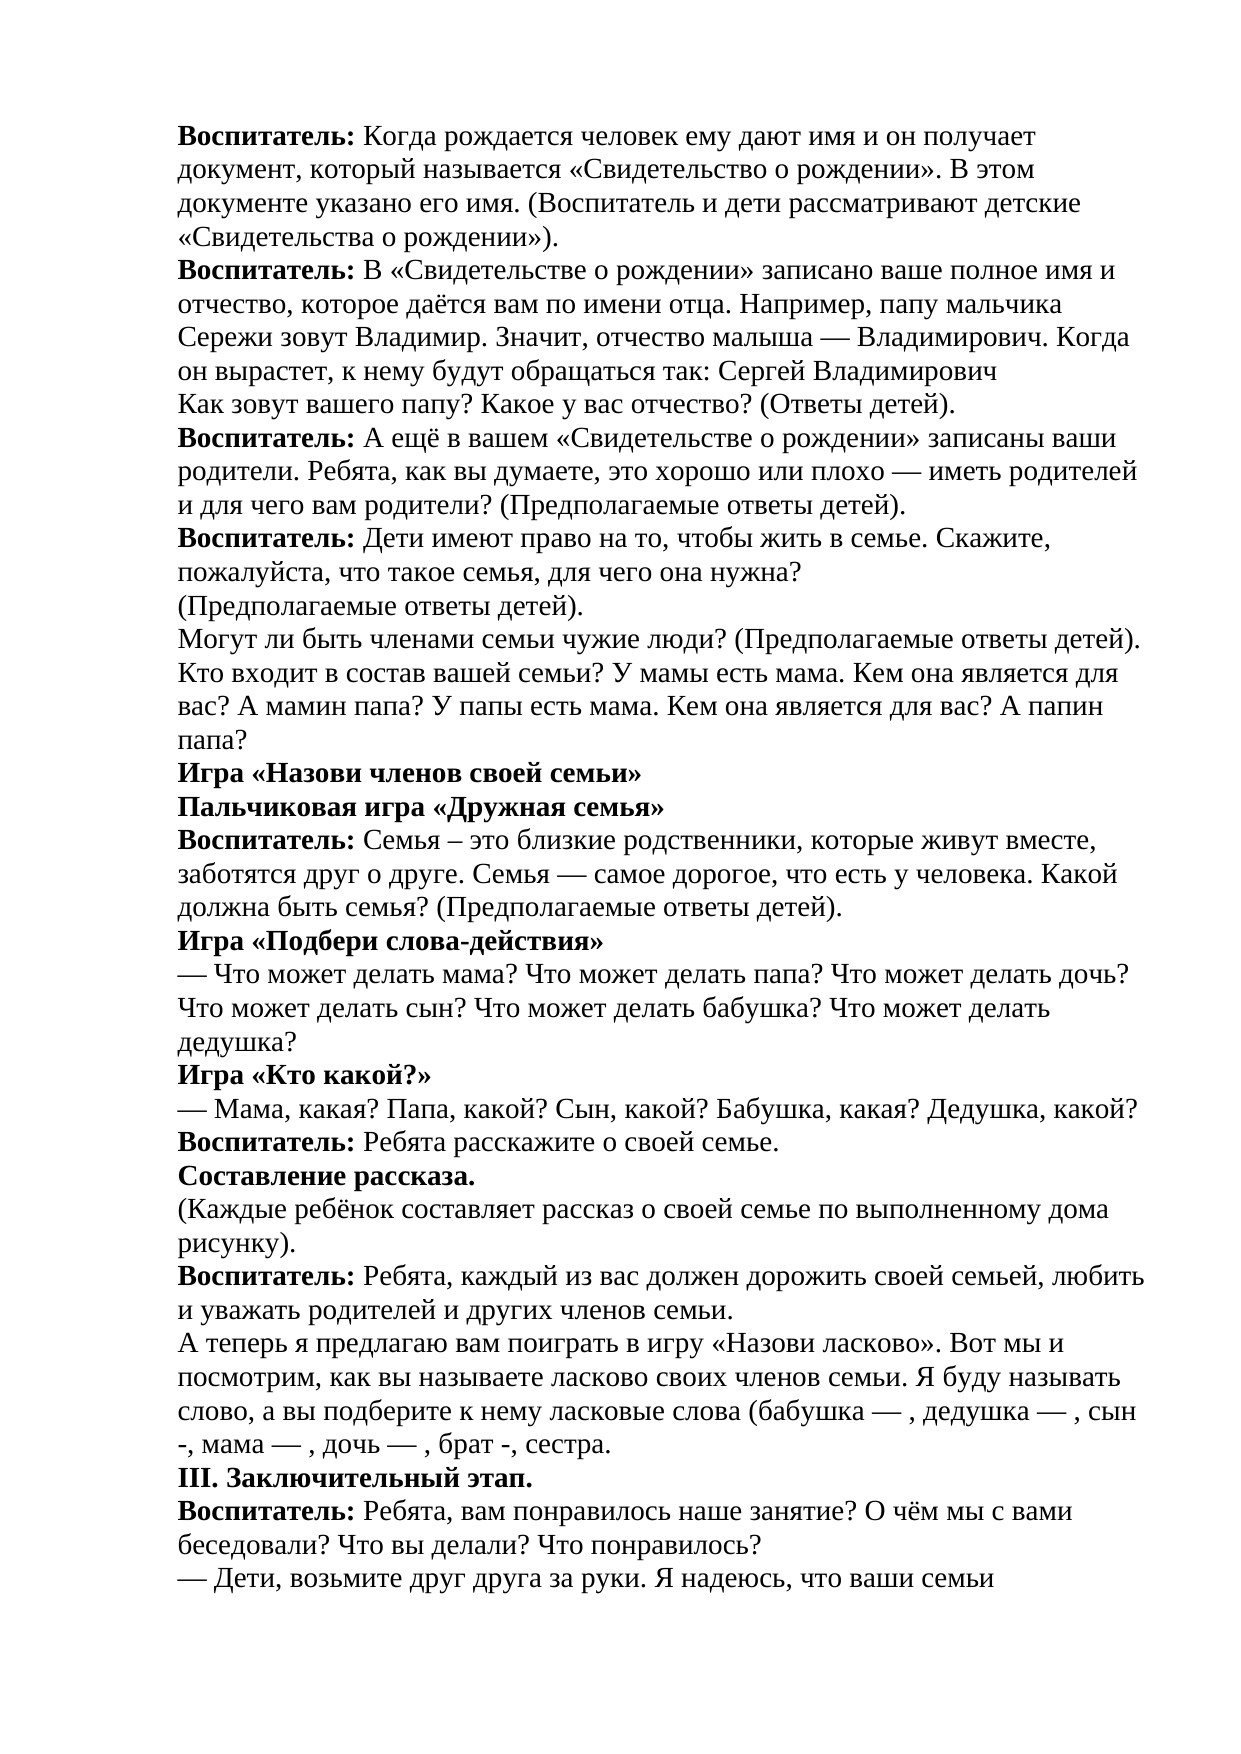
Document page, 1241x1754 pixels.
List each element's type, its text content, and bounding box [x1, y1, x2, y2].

text Игра «Кто какой?» [177, 1057, 1152, 1091]
text Пальчиковая игра «Дружная семья» [177, 789, 1152, 822]
text — Мама, какая? Папа, какой? Сын, какой? Бабушка, какая? Дедушка, какой? Воспитатель: Ребята расскажите о своей семье. [177, 1091, 1152, 1158]
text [177, 118, 1152, 755]
text Игра «Подбери слова-действия» [177, 923, 1152, 957]
text (Каждые ребёнок составляет рассказ о своей семье по выполненному дома рисунку). Воспитатель: Ребята, каждый из вас должен дорожить своей семьей, любить и уважать родителей и других членов семьи. А теперь я предлагаю вам поиграть в игру «Назови ласково». Вот мы и посмотрим, как вы называете ласково своих членов семьи. Я буду называть слово, а вы подберите к нему ласковые слова (бабушка — , дедушка — , сын -, мама — , дочь — , брат -, сестра. [177, 1191, 1152, 1460]
text III. Заключительный этап. [177, 1460, 1152, 1493]
text Воспитатель: Семья – это близкие родственники, которые живут вместе, заботятся друг о друге. Семья — самое дорогое, что есть у человека. Какой должна быть семья? (Предполагаемые ответы детей). [177, 822, 1152, 923]
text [177, 1493, 1152, 1594]
text Составление рассказа. [177, 1158, 1152, 1191]
text — Что может делать мама? Что может делать папа? Что может делать дочь? Что может делать сын? Что может делать бабушка? Что может делать дедушка? [177, 957, 1152, 1057]
text Игра «Назови членов своей семьи» [177, 755, 1152, 789]
